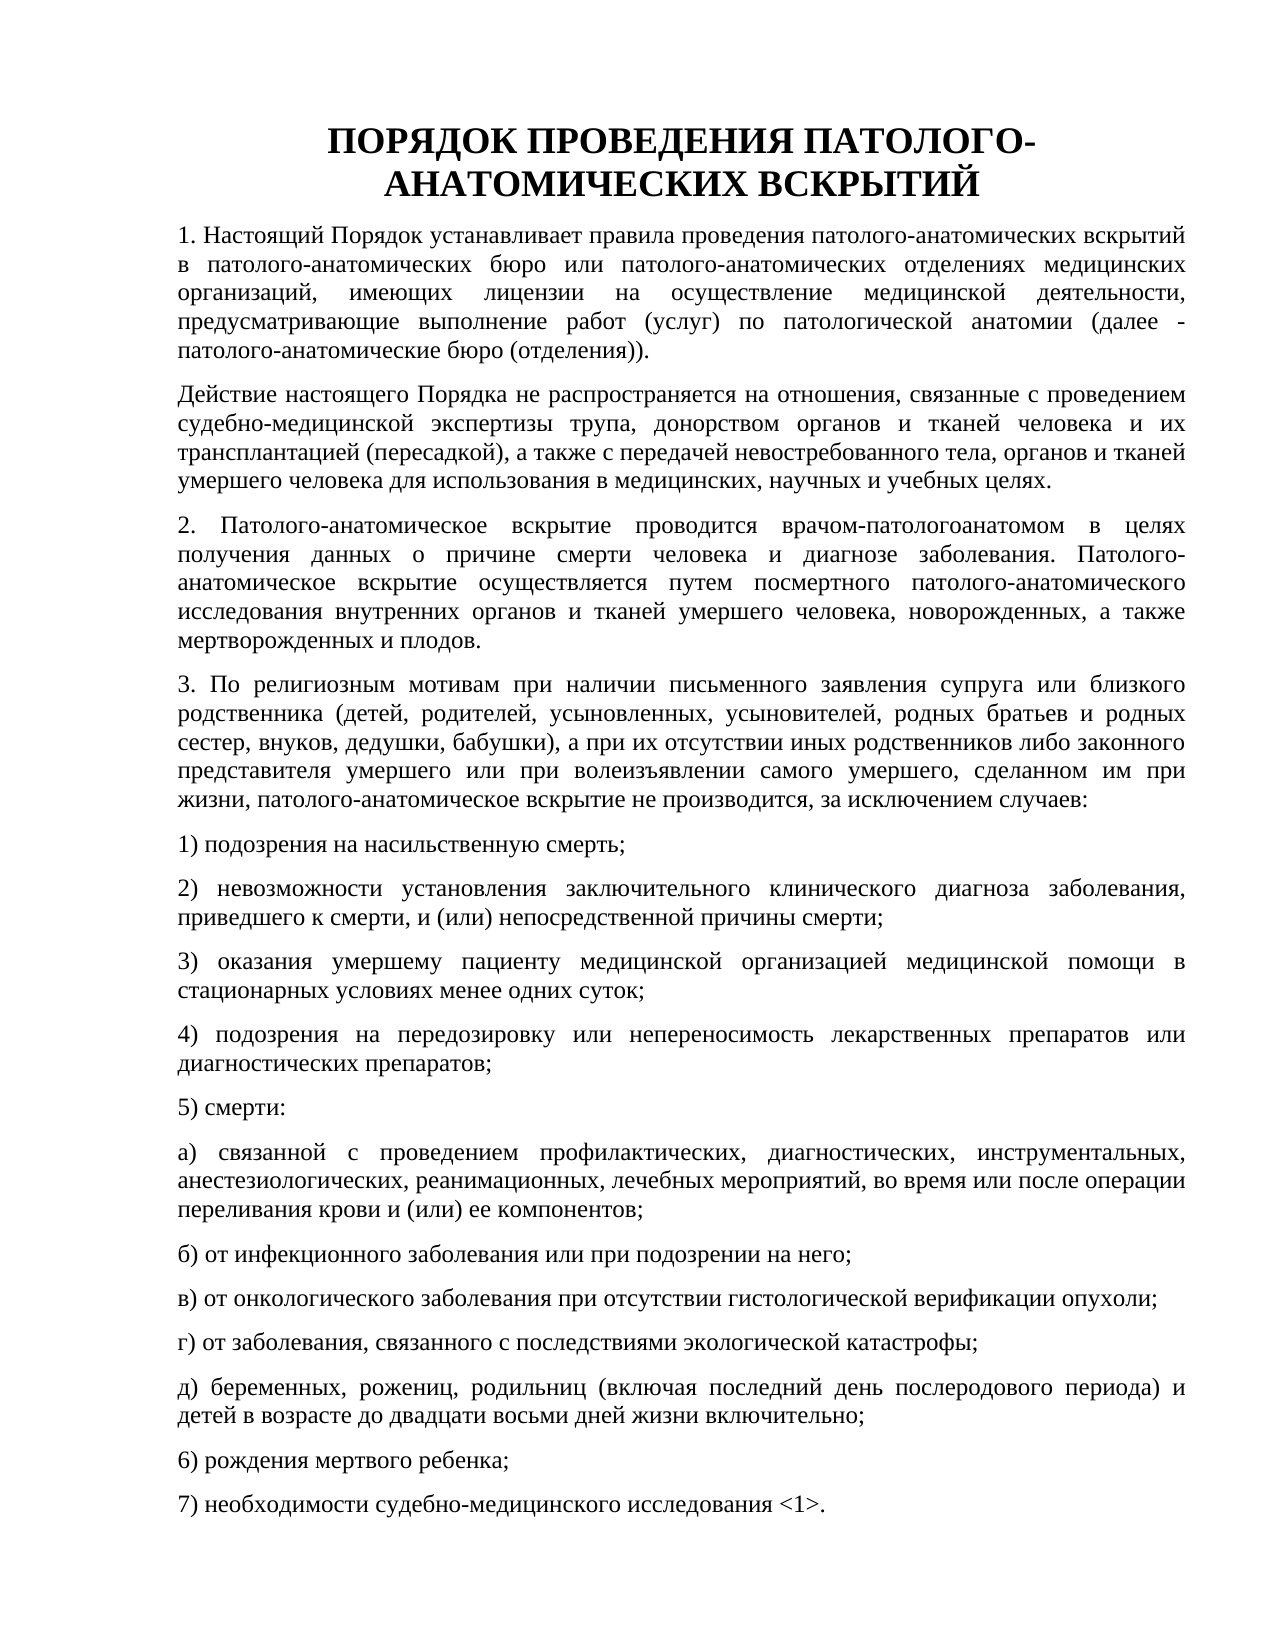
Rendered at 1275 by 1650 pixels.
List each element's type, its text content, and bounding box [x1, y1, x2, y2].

text 3) оказания умершему пациенту медицинской организацией медицинской помощи в стационарных условиях менее одних суток; [177, 946, 1186, 1004]
text 1) подозрения на насильственную смерть; [177, 829, 1186, 857]
text в) от онкологического заболевания при отсутствии гистологической верификации опухоли; [177, 1283, 1186, 1312]
text 2. Патолого-анатомическое вскрытие проводится врачом-патологоанатомом в целях получения данных о причине смерти человека и диагнозе заболевания. Патолого-анатомическое вскрытие осуществляется путем посмертного патолого-анатомического исследования внутренних органов и тканей умершего человека, новорожденных, а также мертворожденных и плодов. [177, 510, 1186, 654]
text 4) подозрения на передозировку или непереносимость лекарственных препаратов или диагностических препаратов; [177, 1019, 1186, 1077]
text ПОРЯДОК ПРОВЕДЕНИЯ ПАТОЛОГО-АНАТОМИЧЕСКИХ ВСКРЫТИЙ [177, 118, 1186, 204]
text 1. Настоящий Порядок устанавливает правила проведения патолого-анатомических вскрытий в патолого-анатомических бюро или патолого-анатомических отделениях медицинских организаций, имеющих лицензии на осуществление медицинской деятельности, предусматривающие выполнение работ (услуг) по патологической анатомии (далее - патолого-анатомические бюро (отделения)). [177, 220, 1186, 364]
text 6) рождения мертвого ребенка; [177, 1445, 1186, 1474]
text 2) невозможности установления заключительного клинического диагноза заболевания, приведшего к смерти, и (или) непосредственной причины смерти; [177, 873, 1186, 931]
text д) беременных, рожениц, родильниц (включая последний день послеродового периода) и детей в возрасте до двадцати восьми дней жизни включительно; [177, 1372, 1186, 1429]
text а) связанной с проведением профилактических, диагностических, инструментальных, анестезиологических, реанимационных, лечебных мероприятий, во время или после операции переливания крови и (или) ее компонентов; [177, 1137, 1186, 1223]
text 3. По религиозным мотивам при наличии письменного заявления супруга или близкого родственника (детей, родителей, усыновленных, усыновителей, родных братьев и родных сестер, внуков, дедушки, бабушки), а при их отсутствии иных родственников либо законного представителя умершего или при волеизъявлении самого умершего, сделанном им при жизни, патолого-анатомическое вскрытие не производится, за исключением случаев: [177, 669, 1186, 813]
text 7) необходимости судебно-медицинского исследования <1>. [177, 1489, 1186, 1518]
text г) от заболевания, связанного с последствиями экологической катастрофы; [177, 1327, 1186, 1356]
text б) от инфекционного заболевания или при подозрении на него; [177, 1239, 1186, 1267]
text 5) смерти: [177, 1092, 1186, 1121]
text Действие настоящего Порядка не распространяется на отношения, связанные с проведением судебно-медицинской экспертизы трупа, донорством органов и тканей человека и их трансплантацией (пересадкой), а также с передачей невостребованного тела, органов и тканей умершего человека для использования в медицинских, научных и учебных целях. [177, 379, 1186, 494]
